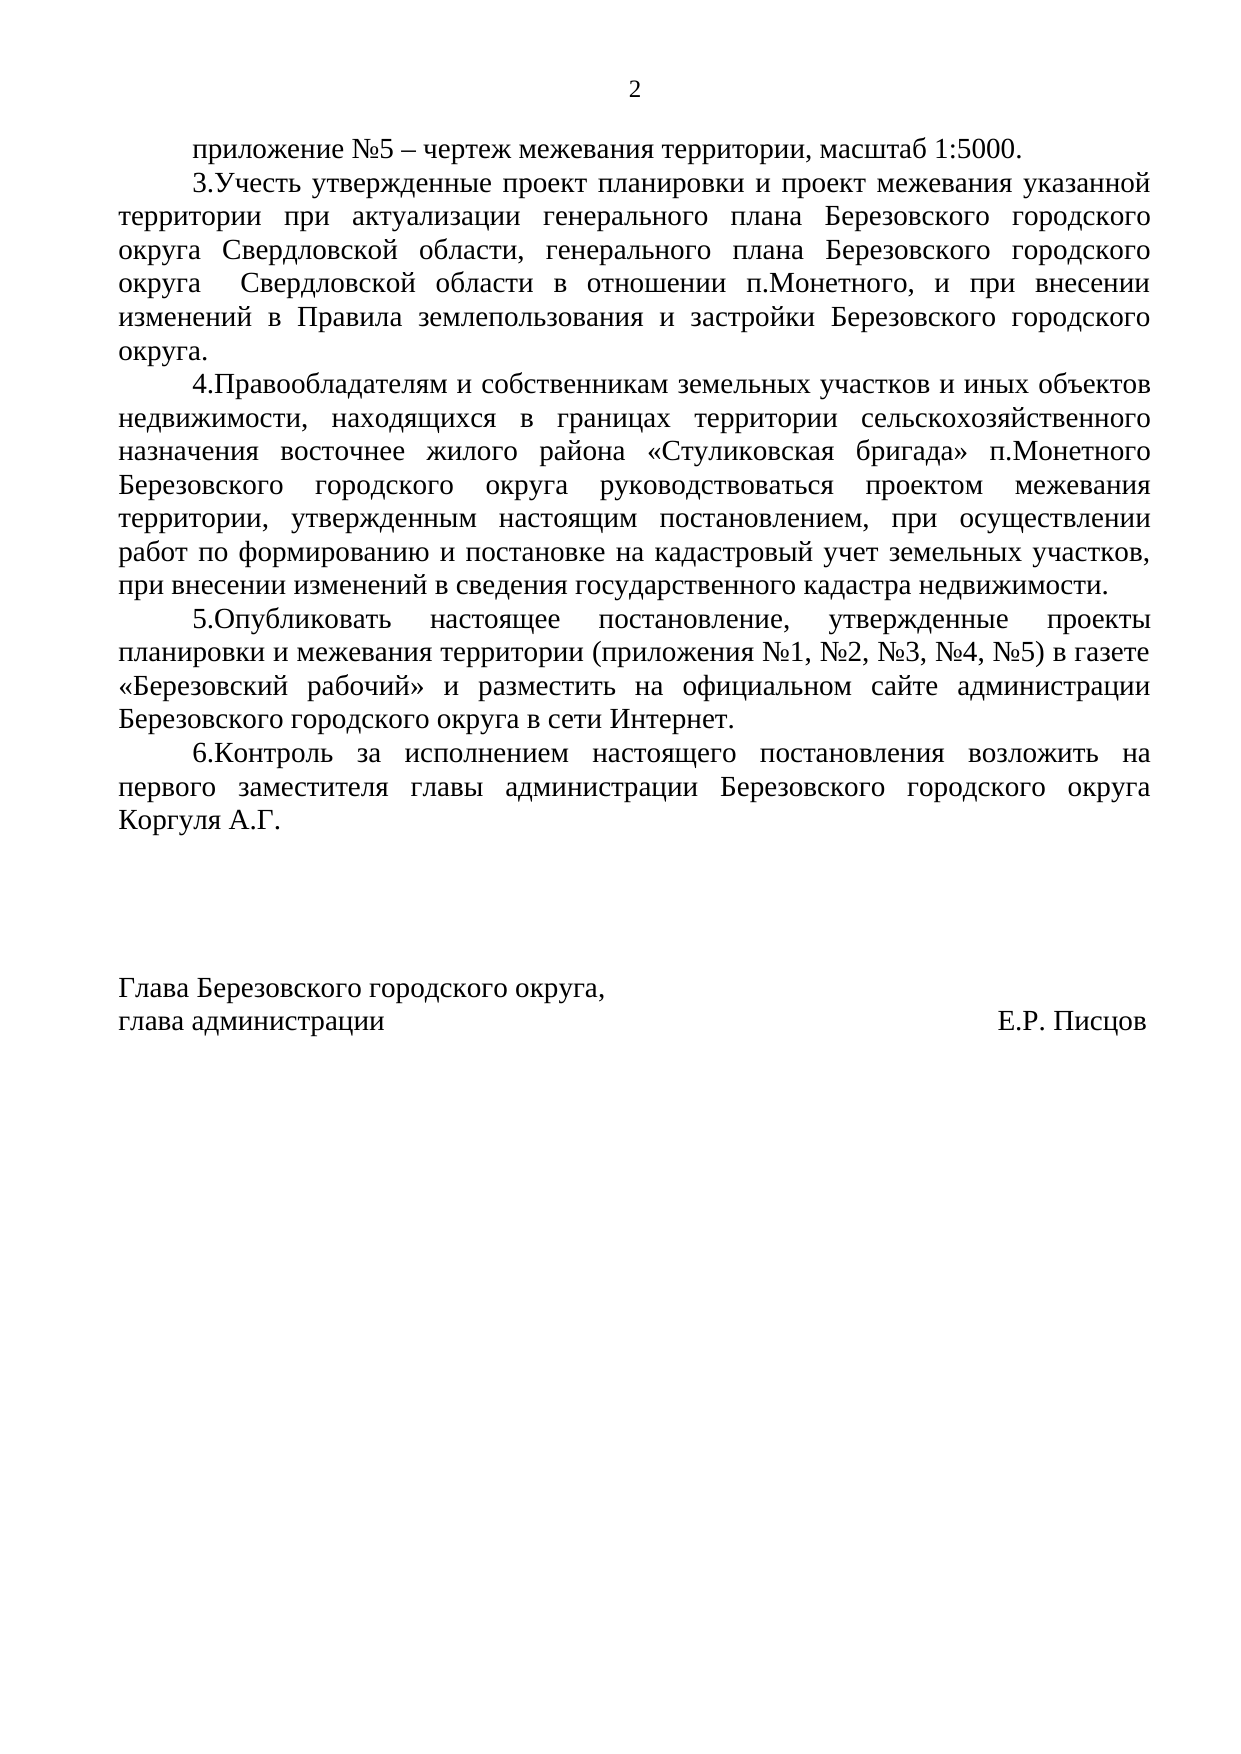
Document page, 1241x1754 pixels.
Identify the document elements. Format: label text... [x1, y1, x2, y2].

text 5.Опубликовать настоящее постановление, утвержденные проекты планировки и межевания территории (приложения №1, №2, №3, №4, №5) в газете «Березовский рабочий» и разместить на официальном сайте администрации Березовского городского округа в сети Интернет. [118, 601, 1152, 735]
text глава администрации Е.Р. Писцов [118, 1003, 1152, 1037]
text Глава Березовского городского округа, [118, 970, 1152, 1003]
text 3.Учесть утвержденные проект планировки и проект межевания указанной территории при актуализации генерального плана Березовского городского округа Свердловской области, генерального плана Березовского городского округа Свердловской области в отношении п.Монетного, и при внесении изменений в Правила землепользования и застройки Березовского городского округа. [118, 165, 1152, 366]
text 6.Контроль за исполнением настоящего постановления возложить на первого заместителя главы администрации Березовского городского округа Коргуля А.Г. [118, 735, 1152, 836]
text 4.Правообладателям и собственникам земельных участков и иных объектов недвижимости, находящихся в границах территории сельскохозяйственного назначения восточнее жилого района «Стуликовская бригада» п.Монетного Березовского городского округа руководствоваться проектом межевания территории, утвержденным настоящим постановлением, при осуществлении работ по формированию и постановке на кадастровый учет земельных участков, при внесении изменений в сведения государственного кадастра недвижимости. [118, 366, 1152, 601]
text приложение №5 – чертеж межевания территории, масштаб 1:5000. [118, 131, 1152, 165]
